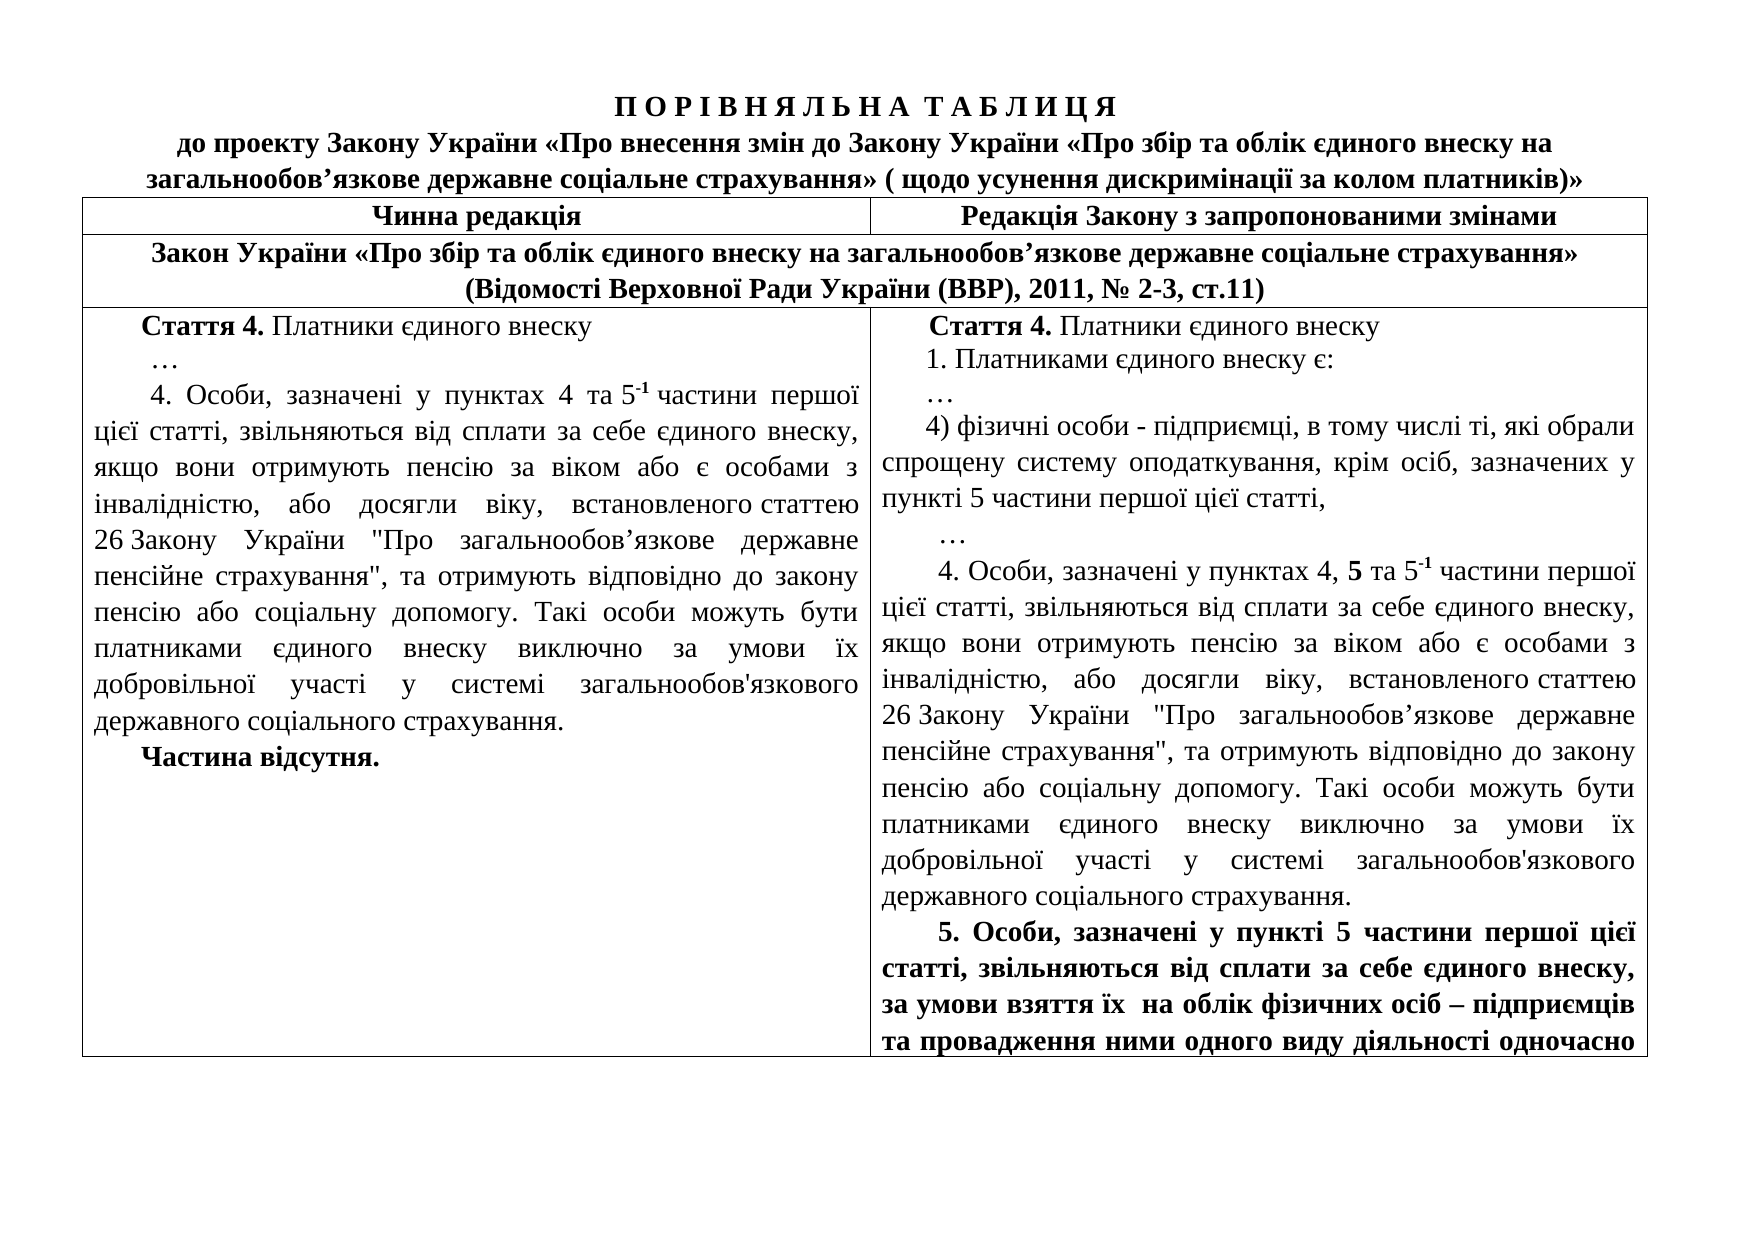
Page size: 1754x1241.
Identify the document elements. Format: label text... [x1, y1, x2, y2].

text до проекту Закону України «Про внесення змін до Закону України «Про збір та облік єдиного внеску на загальнообов’язкове державне соціальне страхування» ( щодо усунення дискримінації за колом платників)» [94, 125, 1636, 194]
table_cell Закон України «Про збір та облік єдиного внеску на загальнообов’язкове державне соціальне страхування» (Відомості Верховної Ради України (ВВР), 2011, № 2-3, ст.11) [83, 235, 1647, 307]
table_header Редакція Закону з запропонованими змінами [871, 198, 1647, 234]
table_header Чинна редакція [83, 198, 870, 234]
text П О Р І В Н Я Л Ь Н А Т А Б Л И Ц Я [94, 89, 1636, 122]
